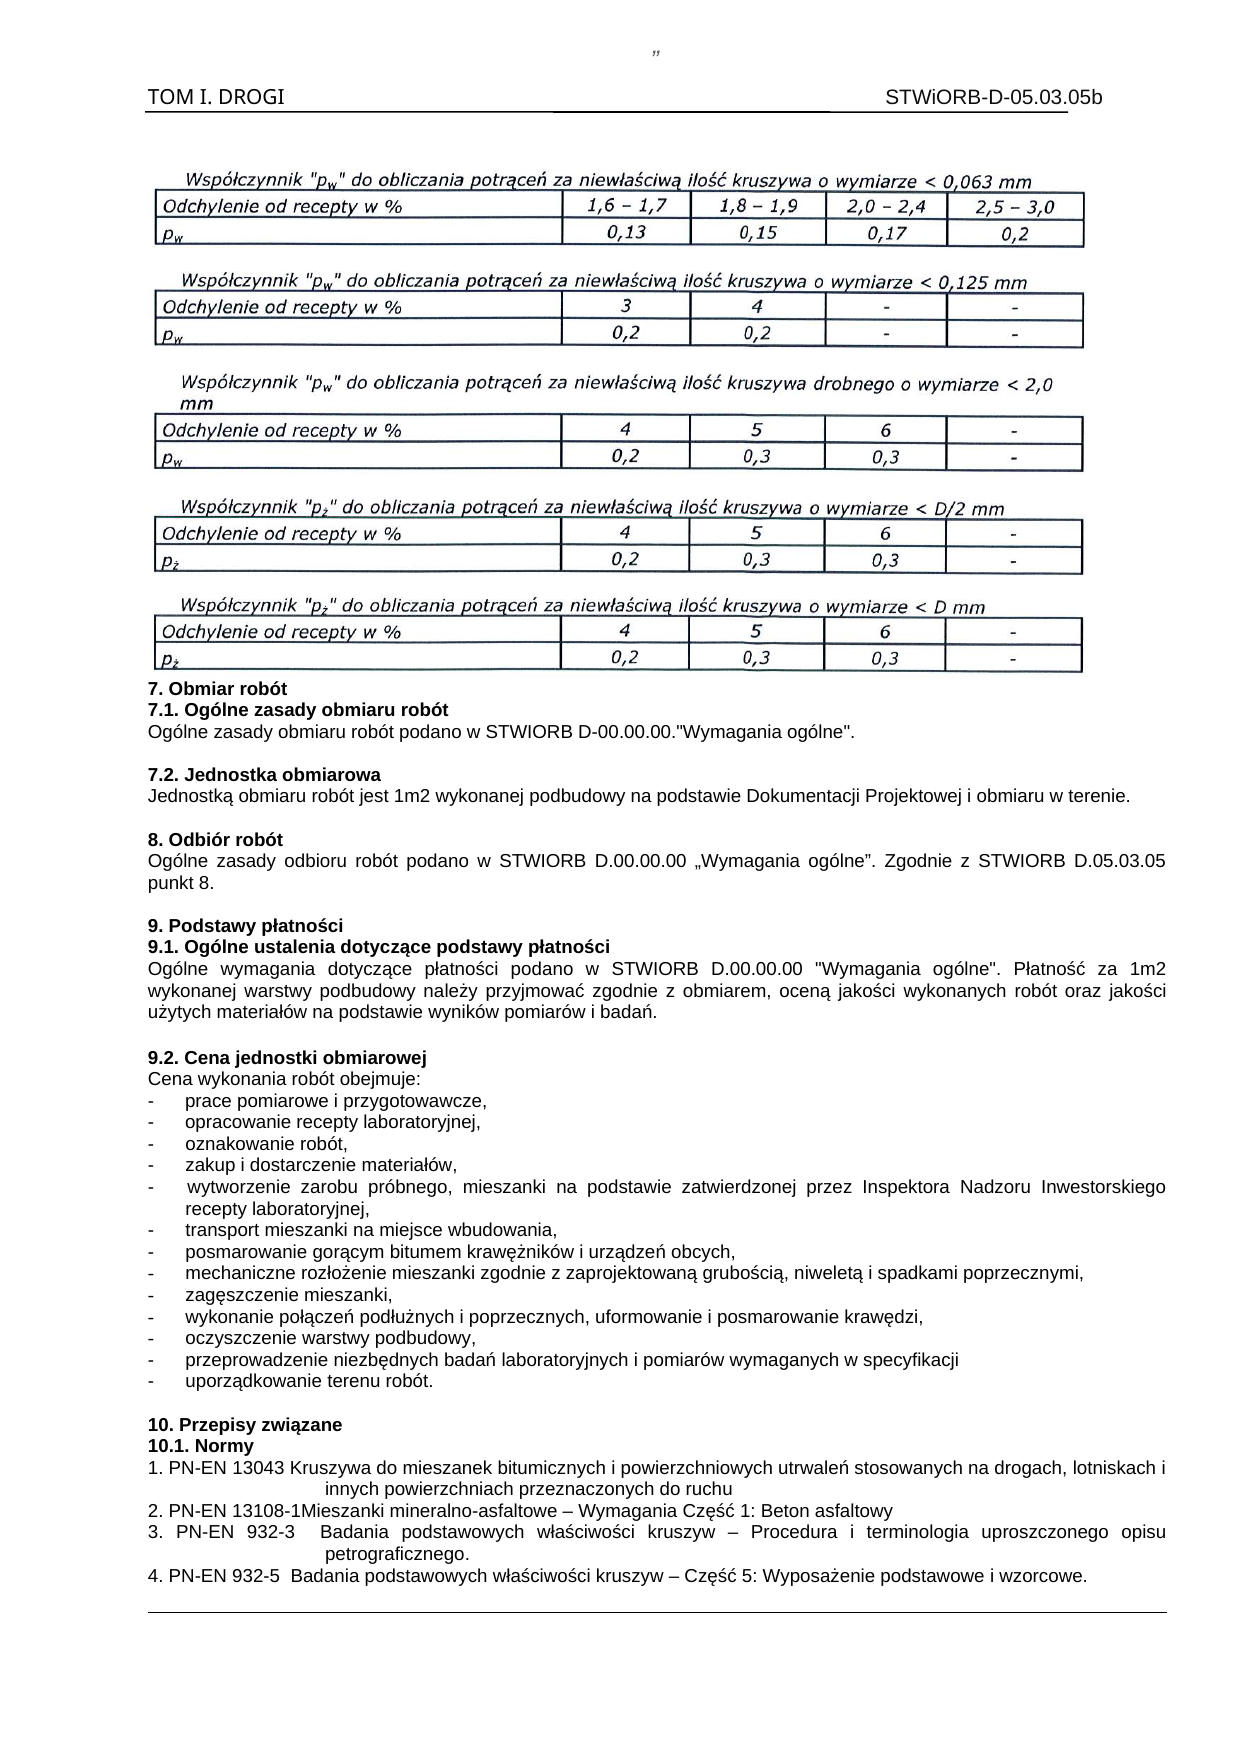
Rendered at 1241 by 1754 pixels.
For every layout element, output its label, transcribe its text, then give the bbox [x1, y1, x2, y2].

list posmarowanie gorącym bitumem krawężników i urządzeń obcych, [148, 1241, 1167, 1262]
list zagęszczenie mieszanki, [148, 1284, 1167, 1305]
list mechaniczne rozłożenie mieszanki zgodnie z zaprojektowaną grubością, niweletą i spadkami poprzecznymi, [148, 1262, 1167, 1284]
text 2. PN-EN 13108-1Mieszanki mineralno-asfaltowe – Wymagania Część 1: Beton asfaltowy [148, 1500, 1167, 1521]
list wytworzenie zarobu próbnego, mieszanki na podstawie zatwierdzonej przez Inspektora Nadzoru Inwestorskiego recepty laboratoryjnej, [148, 1176, 1167, 1219]
text 7.1. Ogólne zasady obmiaru robót [148, 699, 1167, 721]
text Cena wykonania robót obejmuje: [148, 1068, 1167, 1089]
text 9. Podstawy płatności [148, 915, 1167, 936]
text Ogólne zasady odbioru robót podano w STWIORB D.00.00.00 „Wymagania ogólne”. Zgodnie z STWIORB D.05.03.05 punkt 8. [148, 850, 1167, 893]
text 9.1. Ogólne ustalenia dotyczące podstawy płatności [148, 936, 1167, 958]
text Jednostką obmiaru robót jest 1m2 wykonanej podbudowy na podstawie Dokumentacji Projektowej i obmiaru w terenie. [148, 785, 1167, 807]
list oczyszczenie warstwy podbudowy, [148, 1327, 1167, 1349]
text 10. Przepisy związane [148, 1413, 1167, 1435]
text Ogólne zasady obmiaru robót podano w STWIORB D-00.00.00."Wymagania ogólne". [148, 721, 1167, 742]
list transport mieszanki na miejsce wbudowania, [148, 1219, 1167, 1241]
text 7.2. Jednostka obmiarowa [148, 764, 1167, 785]
text Ogólne wymagania dotyczące płatności podano w STWIORB D.00.00.00 "Wymagania ogólne". Płatność za 1m2 wykonanej warstwy podbudowy należy przyjmować zgodnie z obmiarem, oceną jakości wykonanych robót oraz jakości użytych materiałów na podstawie wyników pomiarów i badań. [148, 958, 1167, 1022]
list oznakowanie robót, [148, 1133, 1167, 1154]
text 1. PN-EN 13043 Kruszywa do mieszanek bitumicznych i powierzchniowych utrwaleń stosowanych na drogach, lotniskach i innych powierzchniach przeznaczonych do ruchu [148, 1457, 1167, 1500]
list przeprowadzenie niezbędnych badań laboratoryjnych i pomiarów wymaganych w specyfikacji [148, 1349, 1167, 1370]
list wykonanie połączeń podłużnych i poprzecznych, uformowanie i posmarowanie krawędzi, [148, 1305, 1167, 1327]
list zakup i dostarczenie materiałów, [148, 1154, 1167, 1176]
list uporządkowanie terenu robót. [148, 1370, 1167, 1392]
list prace pomiarowe i przygotowawcze, [148, 1089, 1167, 1111]
text 10.1. Normy [148, 1435, 1167, 1457]
text 4. PN-EN 932-5 Badania podstawowych właściwości kruszyw – Część 5: Wyposażenie podstawowe i wzorcowe. [148, 1564, 1167, 1586]
text 8. Odbiór robót [148, 828, 1167, 850]
list opracowanie recepty laboratoryjnej, [148, 1111, 1167, 1133]
text 3. PN-EN 932-3 Badania podstawowych właściwości kruszyw – Procedura i terminologia uproszczonego opisu petrograficznego. [148, 1521, 1167, 1564]
text 9.2. Cena jednostki obmiarowej [148, 1046, 1167, 1068]
text 7. Obmiar robót [148, 677, 1167, 699]
